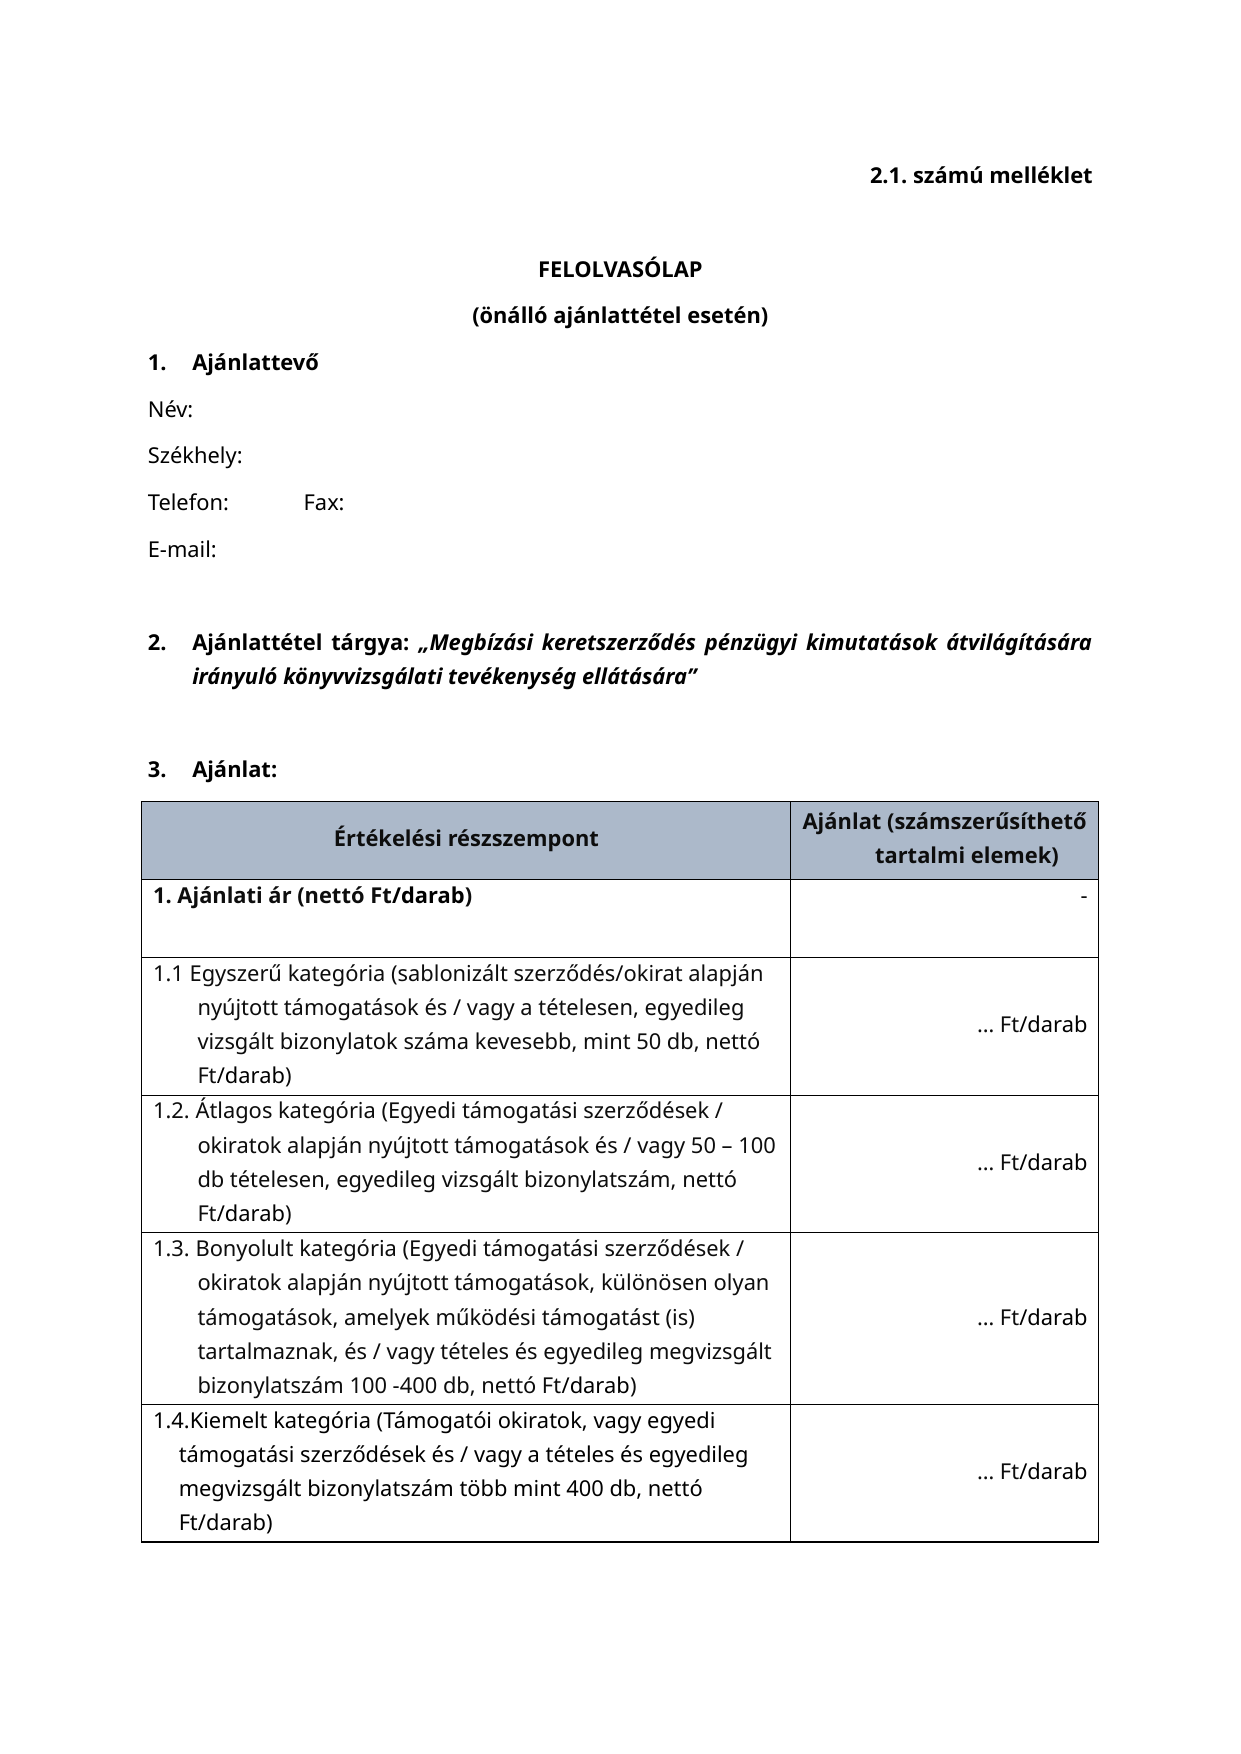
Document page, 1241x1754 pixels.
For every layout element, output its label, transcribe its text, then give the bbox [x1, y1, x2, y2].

list Ajánlattétel tárgya: „Megbízási keretszerződés pénzügyi kimutatások átvilágítására irányuló könyvvizsgálati tevékenység ellátására” [148, 627, 1092, 691]
text E-mail: [148, 533, 1092, 563]
table_cell - [791, 880, 1098, 957]
table_cell 1.3. Bonyolult kategória (Egyedi támogatási szerződések / okiratok alapján nyújtott támogatások, különösen olyan támogatások, amelyek működési támogatást (is) tartalmaznak, és / vagy tételes és egyedileg megvizsgált bizonylatszám 100 -400 db, nettó Ft/darab) [142, 1233, 790, 1404]
text (önálló ajánlattétel esetén) [148, 300, 1092, 330]
table_header Ajánlat (számszerűsíthető tartalmi elemek) [791, 802, 1098, 879]
text Név: [148, 393, 1092, 423]
list Ajánlattevő [148, 347, 1092, 377]
table_cell … Ft/darab [791, 1096, 1098, 1232]
table_cell 1.1 Egyszerű kategória (sablonizált szerződés/okirat alapján nyújtott támogatások és / vagy a tételesen, egyedileg vizsgált bizonylatok száma kevesebb, mint 50 db, nettó Ft/darab) [142, 958, 790, 1094]
table_cell … Ft/darab [791, 1233, 1098, 1404]
list Ajánlat: [148, 754, 1092, 784]
text Székhely: [148, 440, 1092, 470]
table_cell … Ft/darab [791, 958, 1098, 1094]
table_cell 1. Ajánlati ár (nettó Ft/darab) [142, 880, 790, 957]
table_cell … Ft/darab [791, 1405, 1098, 1541]
text Felolvasólap [148, 253, 1092, 283]
text 2.1. számú melléklet [148, 160, 1092, 190]
table_cell 1.4.Kiemelt kategória (Támogatói okiratok, vagy egyedi támogatási szerződések és / vagy a tételes és egyedileg megvizsgált bizonylatszám több mint 400 db, nettó Ft/darab) [142, 1405, 790, 1541]
text Telefon: Fax: [148, 487, 1092, 517]
table_cell 1.2. Átlagos kategória (Egyedi támogatási szerződések / okiratok alapján nyújtott támogatások és / vagy 50 – 100 db tételesen, egyedileg vizsgált bizonylatszám, nettó Ft/darab) [142, 1096, 790, 1232]
table_header Értékelési részszempont [142, 802, 790, 879]
